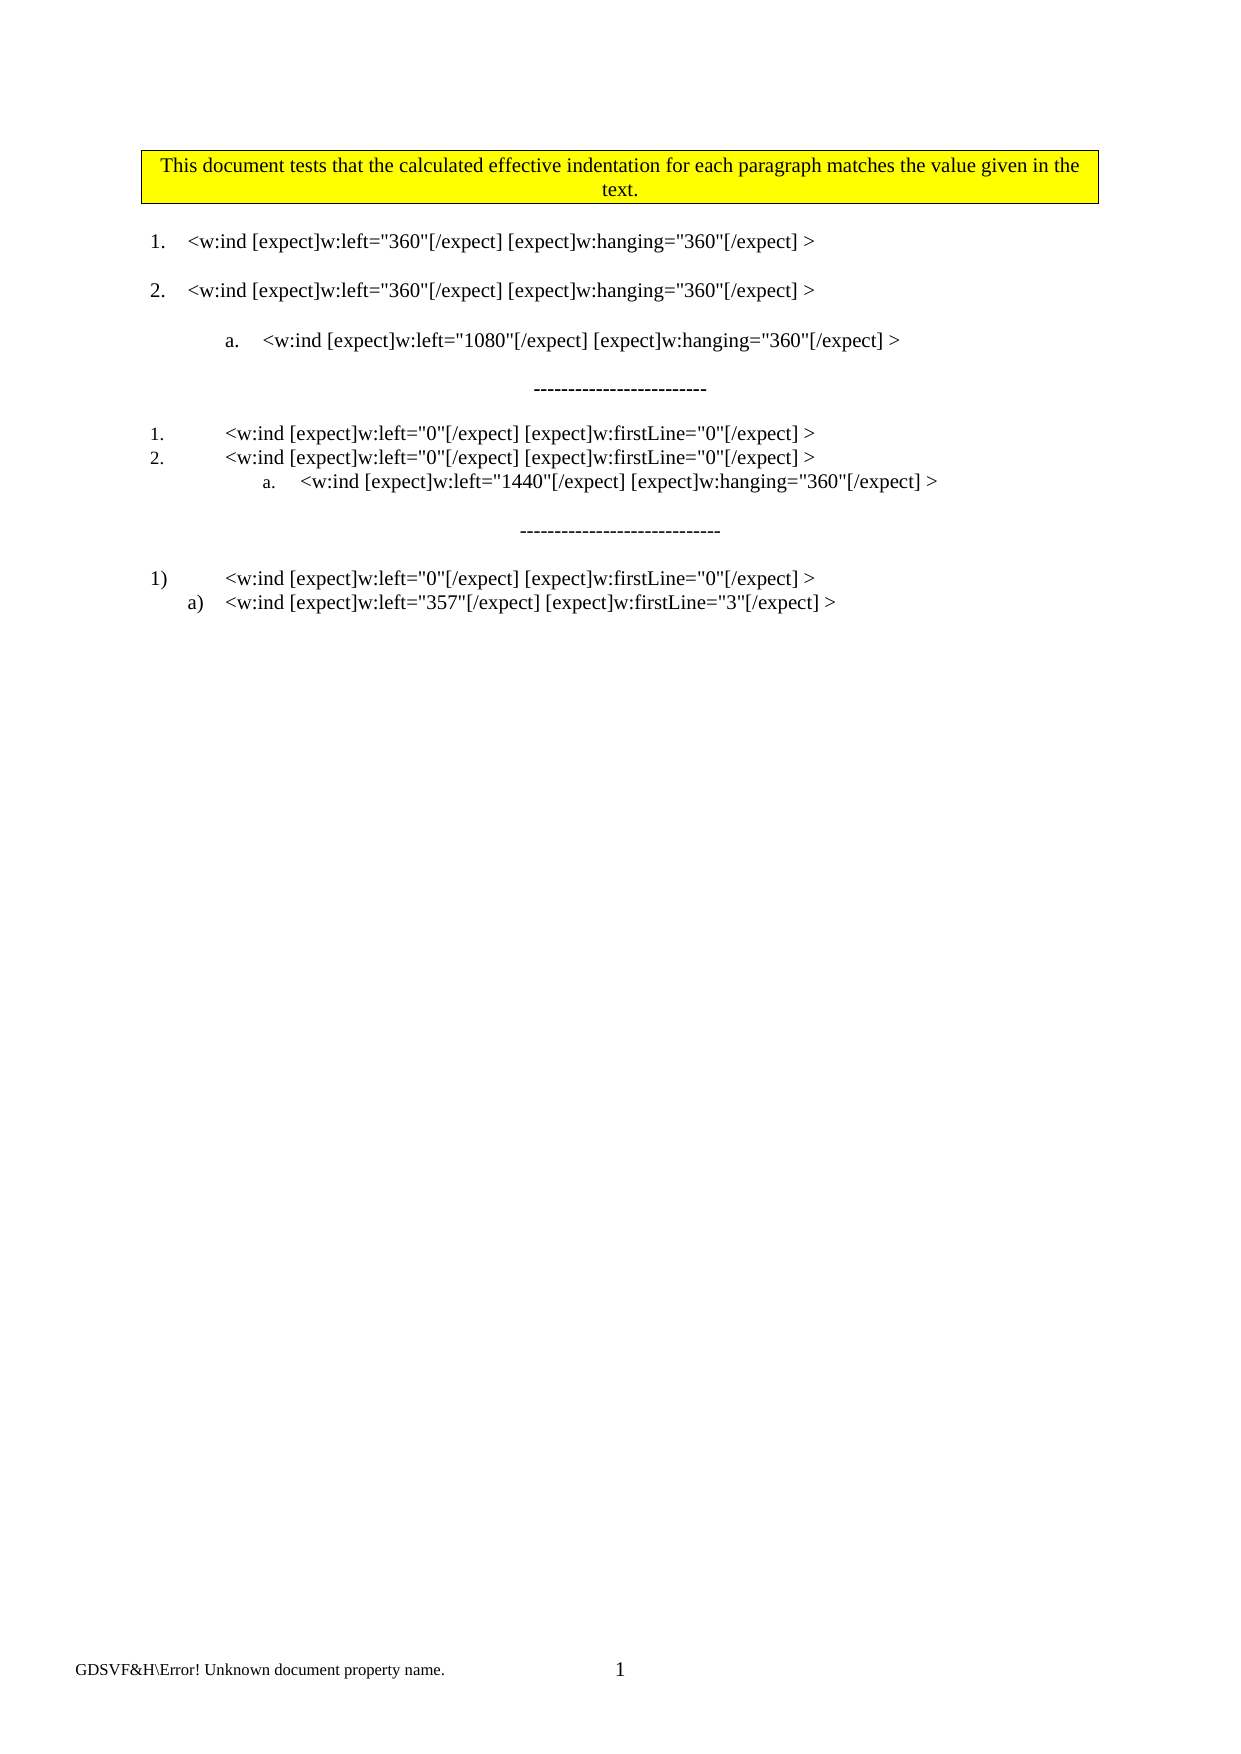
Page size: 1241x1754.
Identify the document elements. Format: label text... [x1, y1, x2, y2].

list <w:ind [expect]w:left="1080"[/expect] [expect]w:hanging="360"[/expect] > [225, 327, 1090, 352]
text This document tests that the calculated effective indentation for each paragraph matches the value given in the text. [142, 151, 1098, 203]
list <w:ind [expect]w:left="1440"[/expect] [expect]w:hanging="360"[/expect] > [262, 469, 1090, 493]
list <w:ind [expect]w:left="357"[/expect] [expect]w:firstLine="3"[/expect] > [187, 590, 1090, 614]
list <w:ind [expect]w:left="0"[/expect] [expect]w:firstLine="0"[/expect] > [150, 421, 1090, 445]
list <w:ind [expect]w:left="360"[/expect] [expect]w:hanging="360"[/expect] > [150, 278, 1090, 302]
list <w:ind [expect]w:left="0"[/expect] [expect]w:firstLine="0"[/expect] > [150, 566, 1090, 590]
text ----------------------------- [150, 517, 1090, 542]
list <w:ind [expect]w:left="0"[/expect] [expect]w:firstLine="0"[/expect] > [150, 445, 1090, 469]
list <w:ind [expect]w:left="360"[/expect] [expect]w:hanging="360"[/expect] > [150, 229, 1090, 253]
text ------------------------- [150, 376, 1090, 400]
